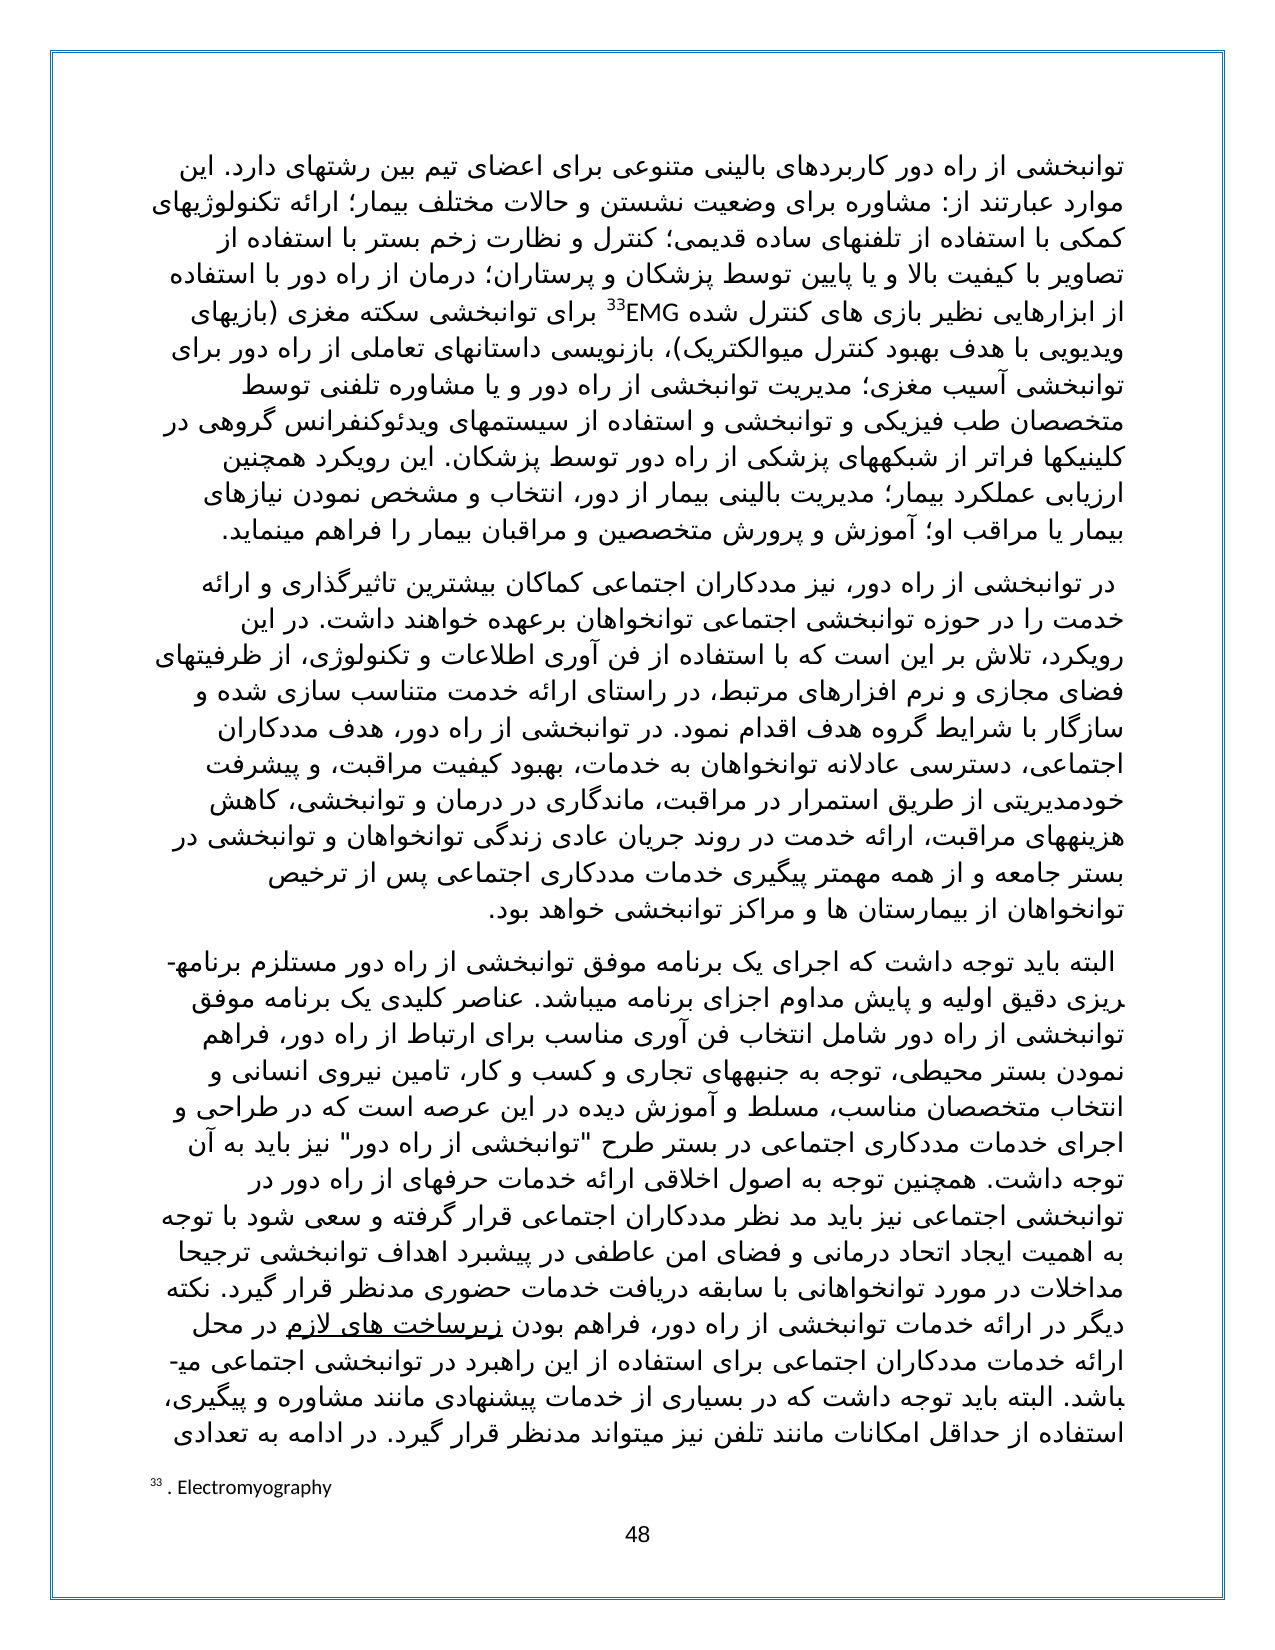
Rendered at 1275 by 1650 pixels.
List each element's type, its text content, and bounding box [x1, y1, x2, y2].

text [150, 946, 1125, 1449]
text توانبخشی از راه دور کاربردهای بالینی متنوعی برای اعضای تیم بین رشتهای دارد. این موارد عبارتند از: مشاوره برای وضعیت نشستن و حالات مختلف بیمار؛ ارائه تکنولوژیهای کمکی با استفاده از تلفنهای ساده قدیمی؛ کنترل و نظارت زخم بستر با استفاده از تصاویر با کیفیت بالا و یا پایین توسط پزشکان و پرستاران؛ درمان از راه دور با استفاده از ابزارهایی نظیر بازی های کنترل شده EMG برای توانبخشی سکته مغزی (بازیهای ویدیویی با هدف بهبود کنترل میوالکتریک)، بازنویسی داستانهای تعاملی از راه دور برای توانبخشی آسیب مغزی؛ مدیریت توانبخشی از راه دور و یا مشاوره تلفنی توسط متخصصان طب فیزیکی و توانبخشی و استفاده از سیستمهای ویدئوکنفرانس گروهی در کلینیکها فراتر از شبکههای پزشکی از راه دور توسط پزشکان. این رویکرد همچنین ارزیابی عملکرد بیمار؛ مدیریت بالینی بیمار از دور، انتخاب و مشخص نمودن نیازهای بیمار یا مراقب او؛ آموزش و پرورش متخصصین و مراقبان بیمار را فراهم مینماید. [150, 150, 1125, 546]
text در توانبخشی از راه دور، نیز مددکاران اجتماعی کماکان بیشترین تاثیرگذاری و ارائه خدمت را در حوزه توانبخشی اجتماعی توانخواهان برعهده خواهند داشت. در این رویکرد، تلاش بر این است که با استفاده از فن آوری اطلاعات و تکنولوژی، از ظرفیتهای فضای مجازی و نرم افزارهای مرتبط، در راستای ارائه خدمت متناسب سازی شده و سازگار با شرایط گروه هدف اقدام نمود. در توانبخشی از راه دور، هدف مددکاران اجتماعی، دسترسی عادلانه توانخواهان به خدمات، بهبود کیفیت مراقبت، و پیشرفت خودمدیریتی از طریق استمرار در مراقبت، ماندگاری در درمان و توانبخشی، کاهش هزینههای مراقبت، ارائه خدمت در روند جریان عادی زندگی توانخواهان و توانبخشی در بستر جامعه و از همه مهمتر پیگیری خدمات مددکاری اجتماعی پس از ترخیص توانخواهان از بیمارستان ها و مراکز توانبخشی خواهد بود. [150, 567, 1125, 925]
